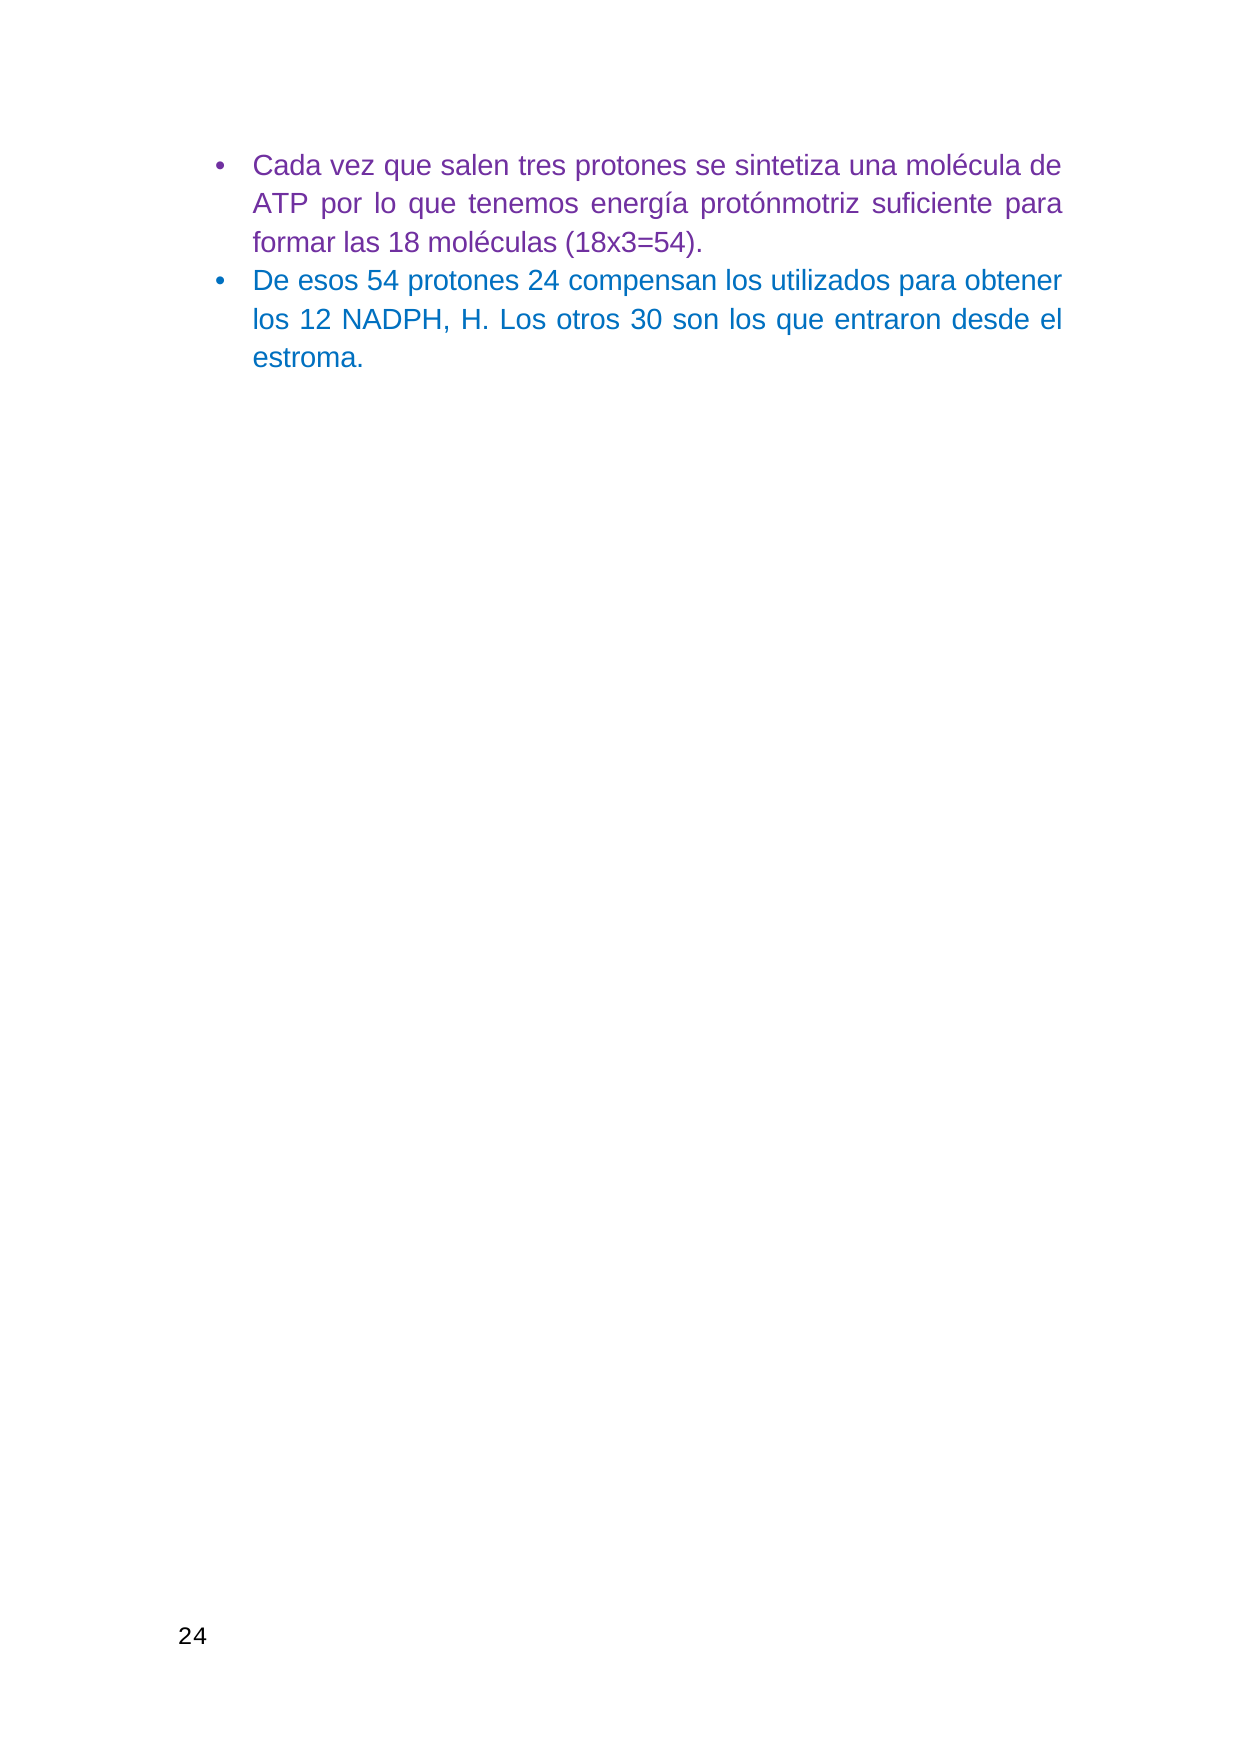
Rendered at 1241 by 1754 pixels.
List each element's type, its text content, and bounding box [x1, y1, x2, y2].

list De esos 54 protones 24 compensan los utilizados para obtener los 12 NADPH, H. Los otros 30 son los que entraron desde el estroma. [215, 263, 1063, 374]
list Cada vez que salen tres protones se sintetiza una molécula de ATP por lo que tenemos energía protónmotriz suficiente para formar las 18 moléculas (18x3=54). [215, 148, 1063, 258]
